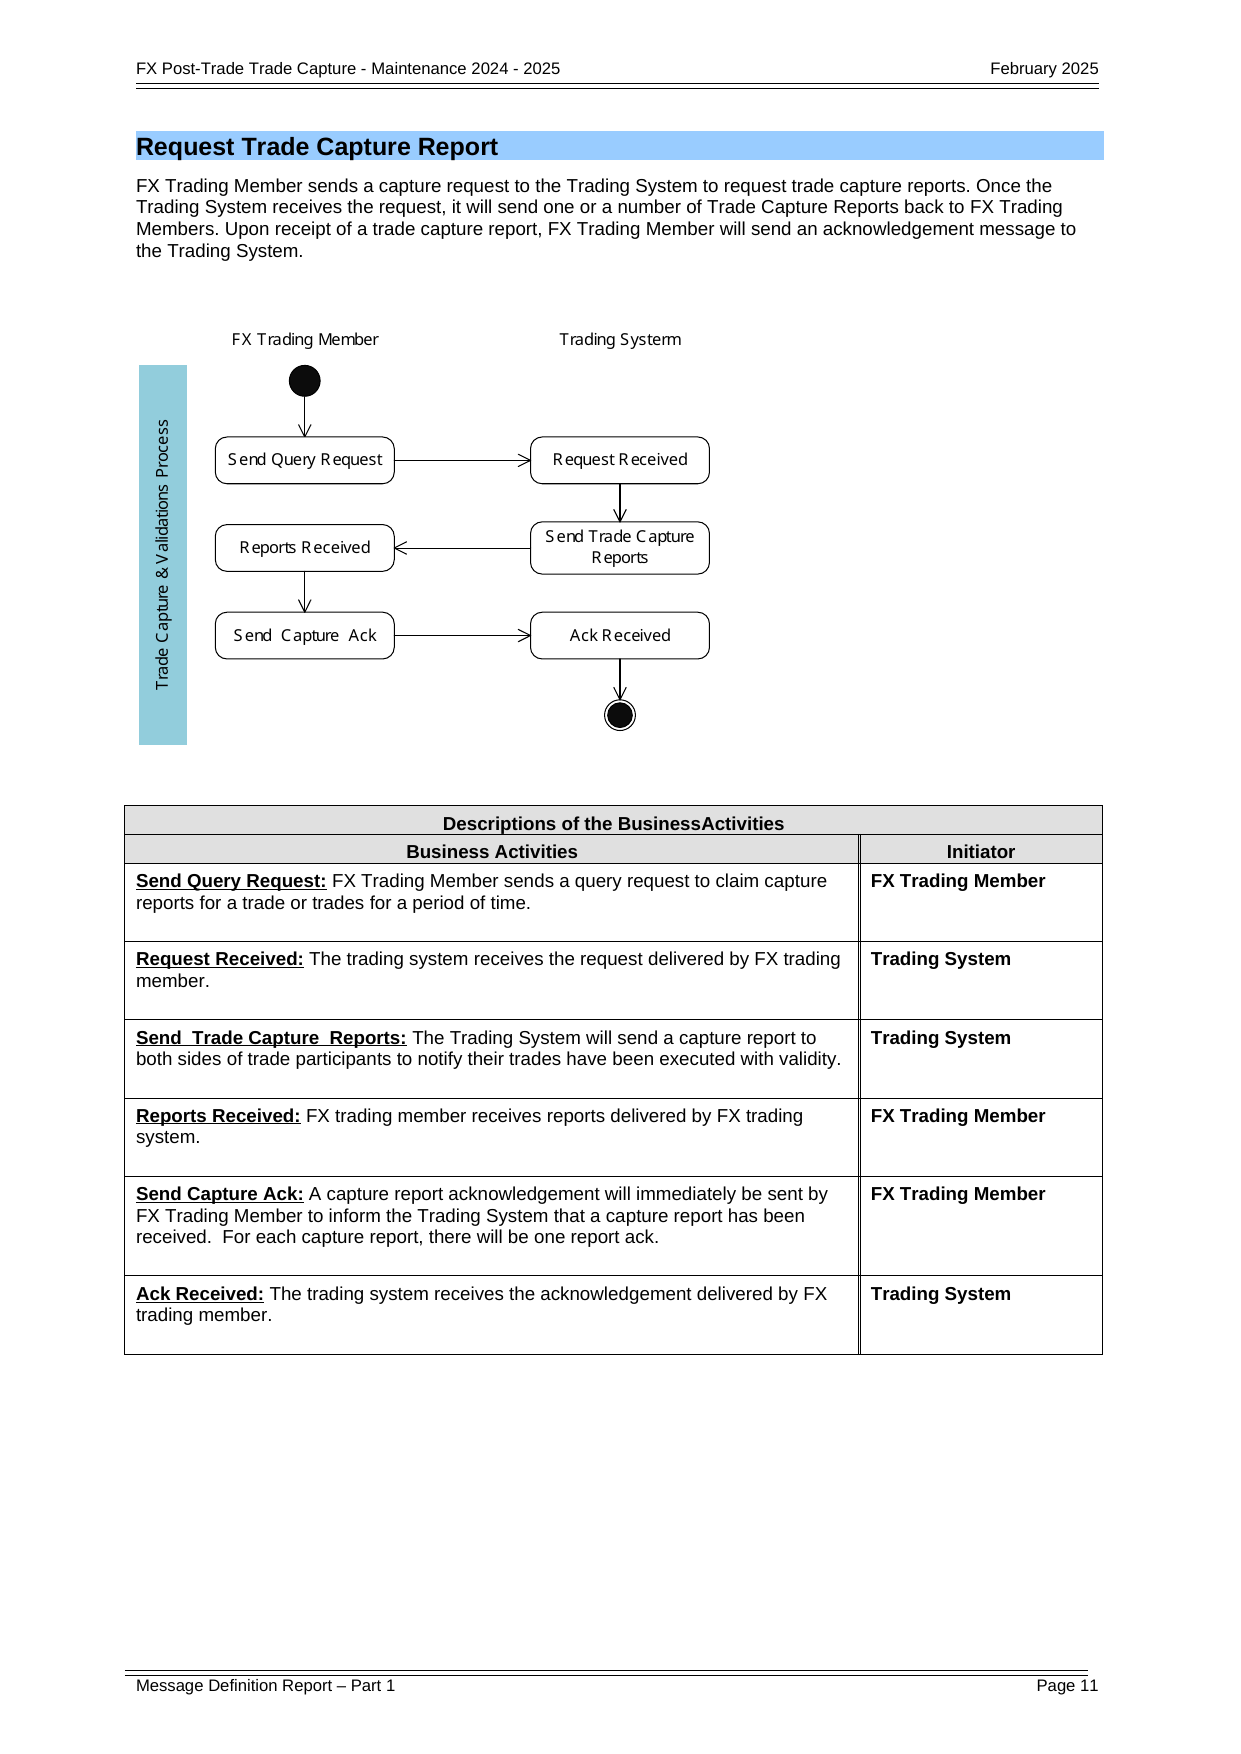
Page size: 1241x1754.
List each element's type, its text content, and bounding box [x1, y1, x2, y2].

table_cell FX Trading Member [861, 864, 1102, 941]
table_cell Ack Received: The trading system receives the acknowledgement delivered by FX trading member. [125, 1276, 858, 1354]
table_cell Trading System [861, 942, 1102, 1019]
text FX Trading Member sends a capture request to the Trading System to request trade capture reports. Once the Trading System receives the request, it will send one or a number of Trade Capture Reports back to FX Trading Members. Upon receipt of a trade capture report, FX Trading Member will send an acknowledgement message to the Trading System. [136, 175, 1104, 261]
table_cell Request Received: The trading system receives the request delivered by FX trading member. [125, 942, 858, 1019]
table_cell Business Activities [125, 835, 858, 863]
table_cell Send Query Request: FX Trading Member sends a query request to claim capture reports for a trade or trades for a period of time. [125, 864, 858, 941]
text Request Trade Capture Report [136, 131, 1104, 160]
table_header Descriptions of the BusinessActivities [125, 806, 1102, 834]
table_cell FX Trading Member [861, 1177, 1102, 1275]
table_cell FX Trading Member [861, 1099, 1102, 1176]
table_cell Trading System [861, 1020, 1102, 1097]
table_cell Send Trade Capture Reports: The Trading System will send a capture report to both sides of trade participants to notify their trades have been executed with validity. [125, 1020, 858, 1097]
table_cell Send Capture Ack: A capture report acknowledgement will immediately be sent by FX Trading Member to inform the Trading System that a capture report has been received. For each capture report, there will be one report ack. [125, 1177, 858, 1275]
table_cell Trading System [861, 1276, 1102, 1354]
table_cell Reports Received: FX trading member receives reports delivered by FX trading system. [125, 1099, 858, 1176]
table_cell Initiator [861, 835, 1102, 863]
